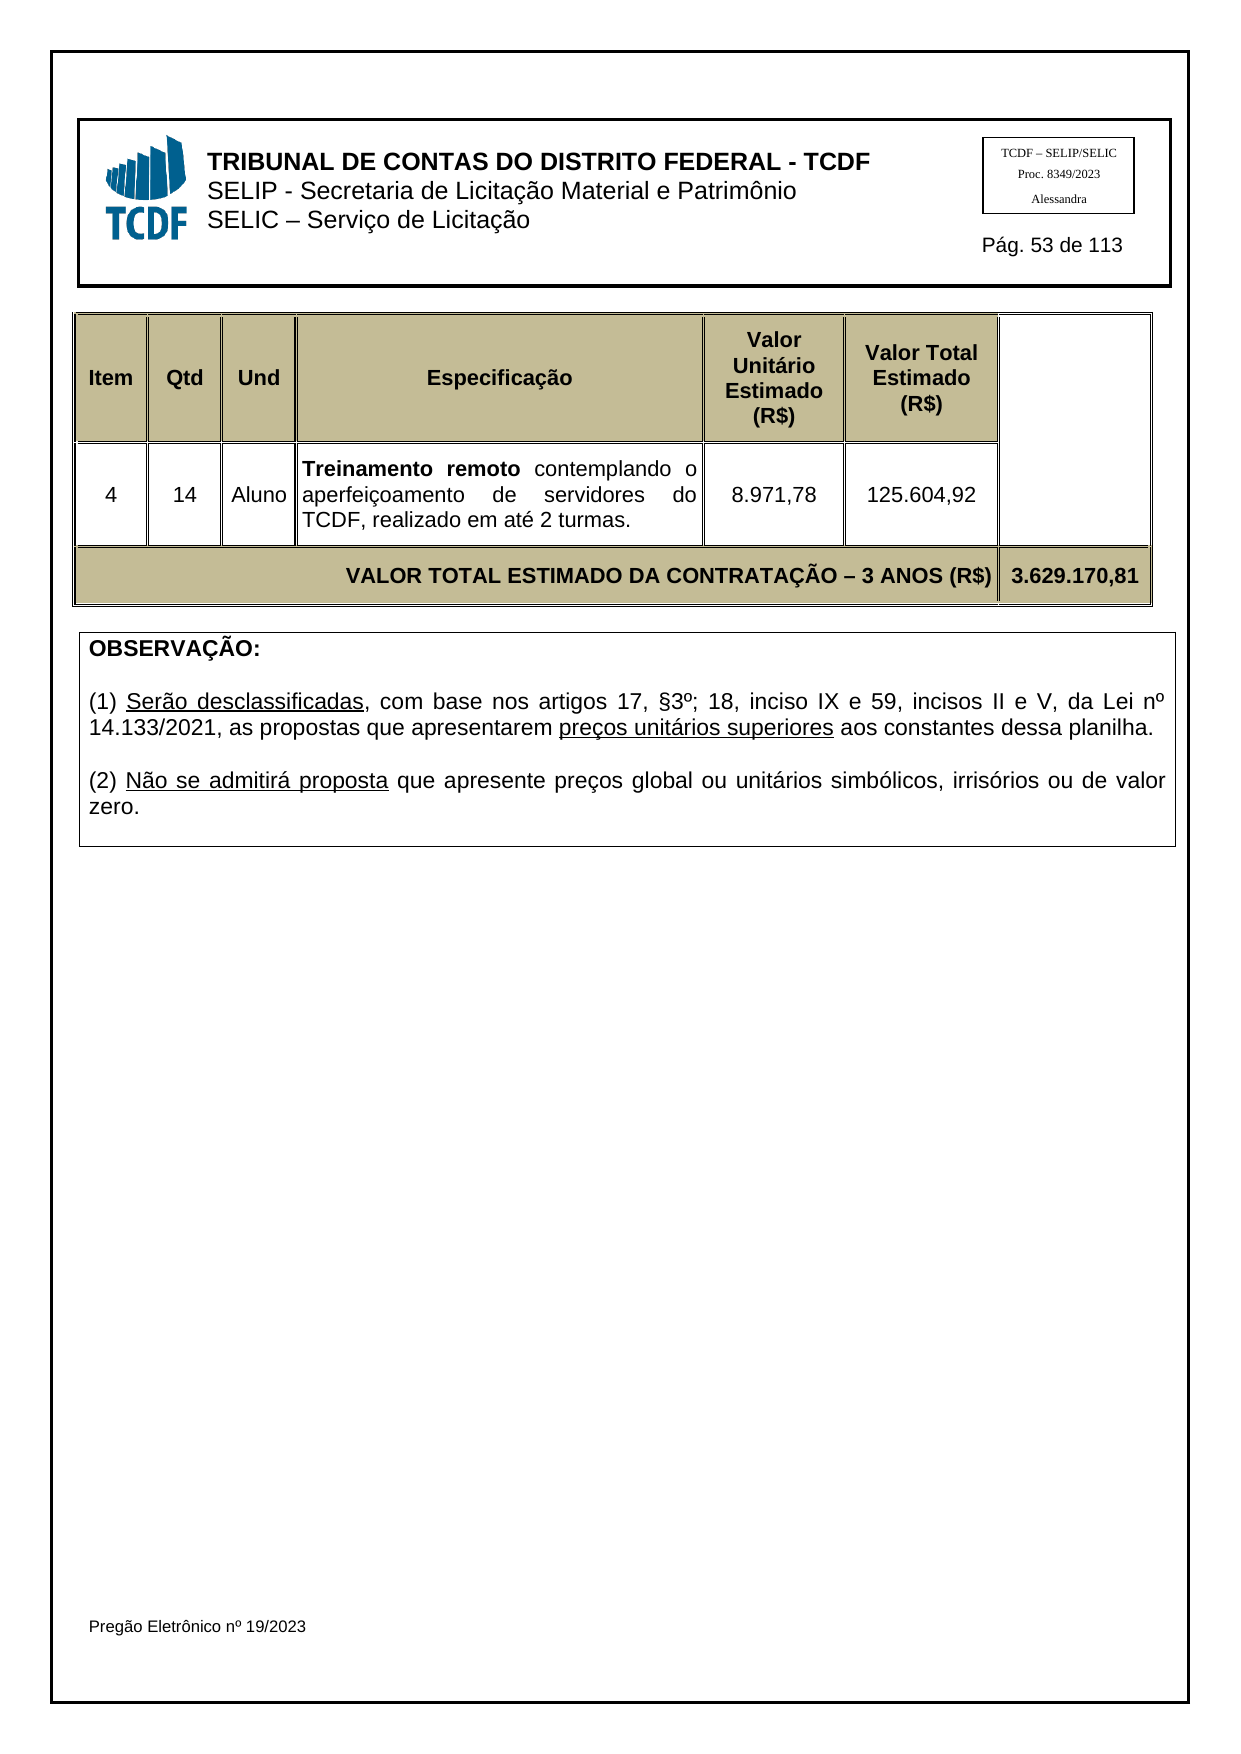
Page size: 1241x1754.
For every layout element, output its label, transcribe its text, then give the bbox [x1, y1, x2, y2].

table_cell Item [76, 313, 148, 441]
table_cell Valor Total Estimado (R$) [845, 315, 998, 441]
table_cell Qtd [148, 313, 222, 441]
table_cell Treinamento remoto contemplando o aperfeiçoamento de servidores do TCDF, realizado em até 2 turmas. [298, 444, 702, 544]
text (1) Serão desclassificadas, com base nos artigos 17, §3º; 18, inciso IX e 59, incisos II e V, da Lei nº 14.133/2021, as propostas que apresentarem preços unitários superiores aos constantes dessa planilha. [89, 688, 1167, 740]
table_cell Aluno [223, 444, 294, 544]
text (2) Não se admitirá proposta que apresente preços global ou unitários simbólicos, irrisórios ou de valor zero. [89, 767, 1167, 819]
table_cell 8.971,78 [705, 444, 843, 544]
picture [91, 132, 201, 242]
table_cell 3.629.170,81 [998, 545, 1150, 603]
table_cell 125.604,92 [846, 444, 997, 544]
table_cell Valor Unitário Estimado (R$) [703, 313, 845, 441]
table_cell Und [222, 315, 296, 441]
text OBSERVAÇÃO: [80, 633, 1175, 661]
table_cell Especificação [296, 315, 703, 441]
table_cell 14 [149, 444, 220, 544]
table_cell VALOR TOTAL ESTIMADO DA CONTRATAÇÃO – 3 ANOS (R$) [76, 545, 998, 603]
table_cell 4 [76, 441, 146, 544]
